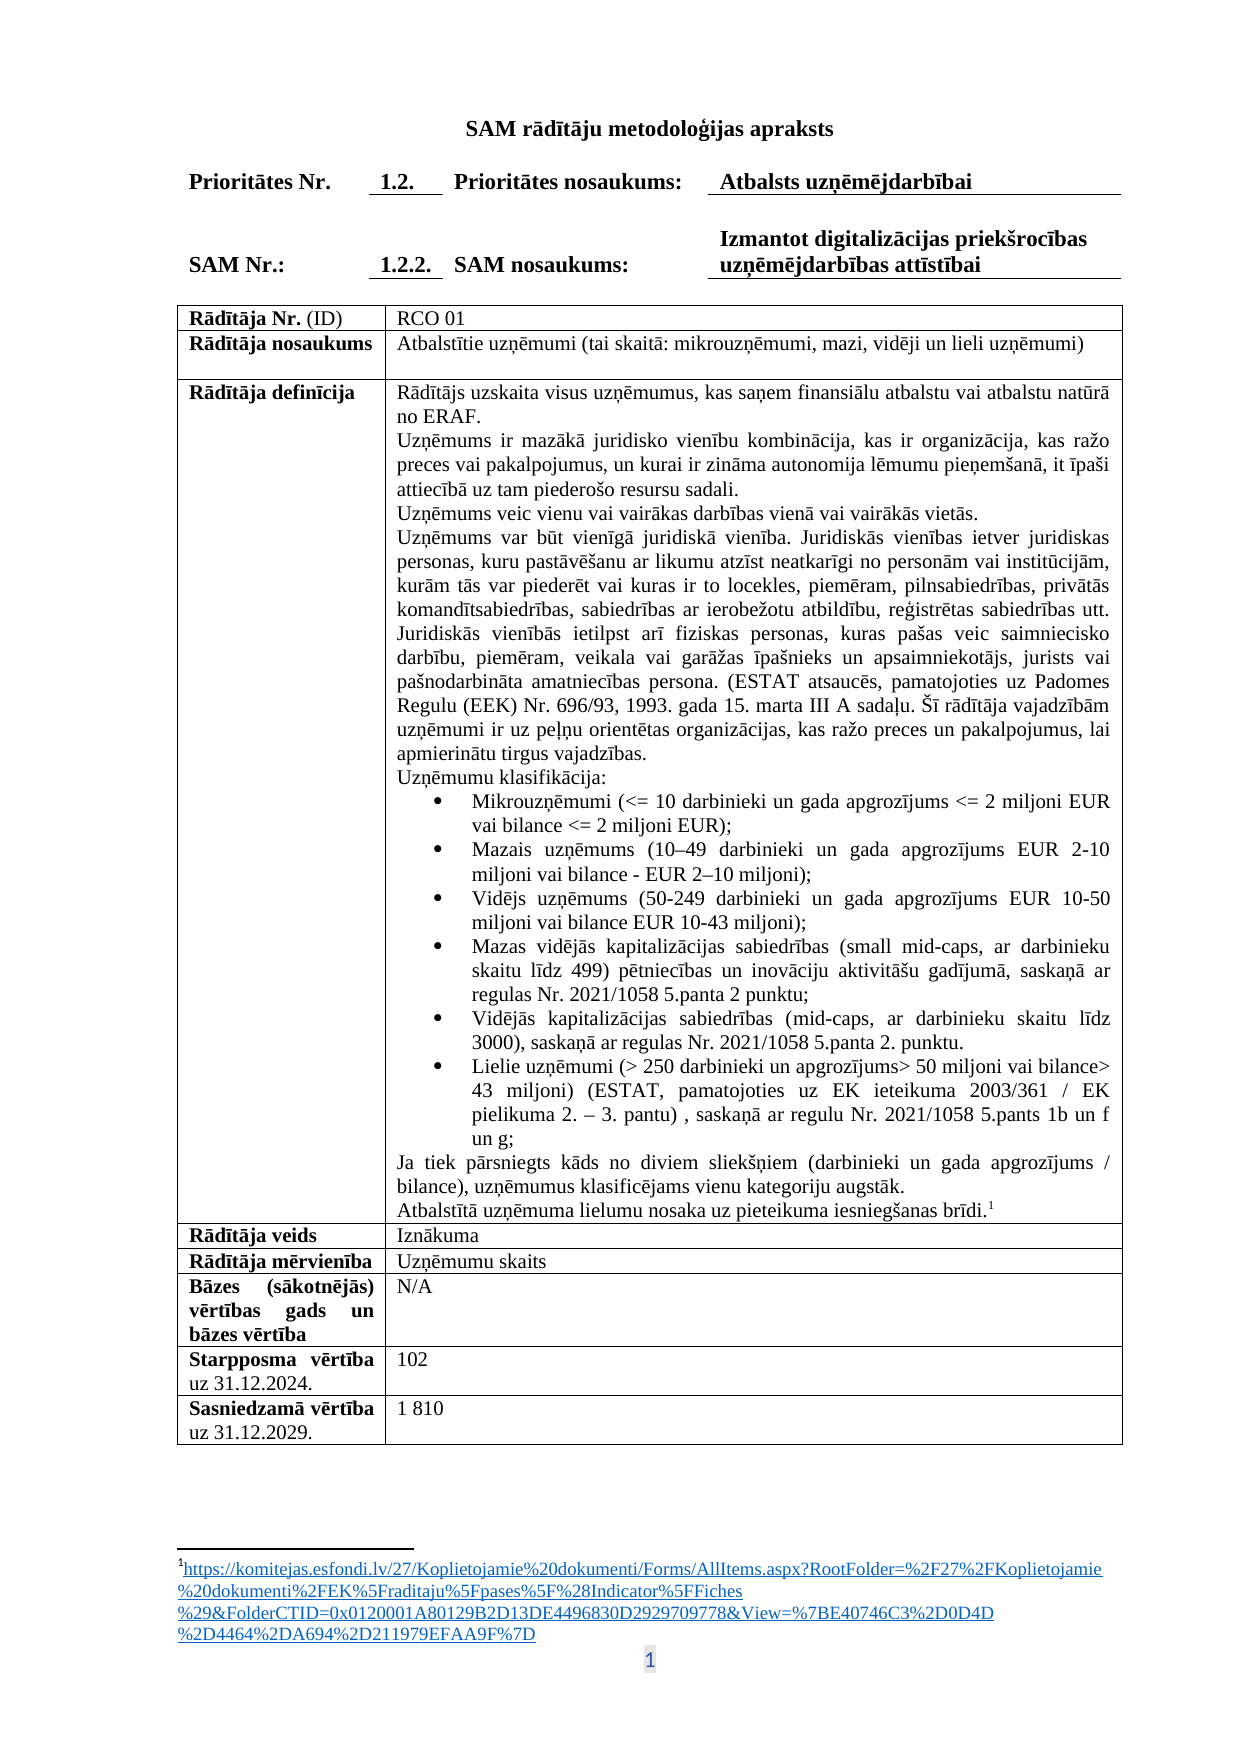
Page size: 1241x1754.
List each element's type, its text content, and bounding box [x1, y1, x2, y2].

table_cell Rādītāja veids [178, 1224, 385, 1247]
table_header Atbalsts uzņēmējdarbībai [708, 168, 1121, 194]
table_header 1.2. [369, 168, 443, 194]
table_header Prioritātes nosaukums: [443, 168, 708, 194]
table_cell Starpposma vērtība uz 31.12.2024. [178, 1347, 385, 1395]
table_cell 1.2.2. [369, 195, 443, 277]
table_cell Rādītāja nosaukums [178, 331, 385, 379]
table_cell Rādītāja definīcija [178, 380, 385, 1222]
table_cell N/A [386, 1274, 1122, 1346]
table_cell Atbalstītie uzņēmumi (tai skaitā: mikrouzņēmumi, mazi, vidēji un lieli uzņēmumi) [386, 331, 1122, 379]
table_cell SAM Nr.: [177, 194, 368, 277]
table_cell 102 [386, 1347, 1122, 1395]
table_cell Rādītājs uzskaita visus uzņēmumus, kas saņem finansiālu atbalstu vai atbalstu natūrā no ERAF. Uzņēmums ir mazākā juridisko vienību kombinācija, kas ir organizācija, kas ražo preces vai pakalpojumus, un kurai ir zināma autonomija lēmumu pieņemšanā, it īpaši attiecībā uz tam piederošo resursu sadali. Uzņēmums veic vienu vai vairākas darbības vienā vai vairākās vietās. Uzņēmums var būt vienīgā juridiskā vienība. Juridiskās vienības ietver juridiskas personas, kuru pastāvēšanu ar likumu atzīst neatkarīgi no personām vai institūcijām, kurām tās var piederēt vai kuras ir to locekles, piemēram, pilnsabiedrības, privātās komandītsabiedrības, sabiedrības ar ierobežotu atbildību, reģistrētas sabiedrības utt. Juridiskās vienībās ietilpst arī fiziskas personas, kuras pašas veic saimniecisko darbību, piemēram, veikala vai garāžas īpašnieks un apsaimniekotājs, jurists vai pašnodarbināta amatniecības persona. (ESTAT atsaucēs, pamatojoties uz Padomes Regulu (EEK) Nr. 696/93, 1993. gada 15. marta III A sadaļu. Šī rādītāja vajadzībām uzņēmumi ir uz peļņu orientētas organizācijas, kas ražo preces un pakalpojumus, lai apmierinātu tirgus vajadzības. Uzņēmumu klasifikācija: Mikrouzņēmumi (<= 10 darbinieki un gada apgrozījums <= 2 miljoni EUR vai bilance <= 2 miljoni EUR); Mazais uzņēmums (10–49 darbinieki un gada apgrozījums EUR 2-10 miljoni vai bilance - EUR 2–10 miljoni); Vidējs uzņēmums (50-249 darbinieki un gada apgrozījums EUR 10-50 miljoni vai bilance EUR 10-43 miljoni); Mazas vidējās kapitalizācijas sabiedrības (small mid-caps, ar darbinieku skaitu līdz 499) pētniecības un inovāciju aktivitāšu gadījumā, saskaņā ar regulas Nr. 2021/1058 5.panta 2 punktu; Vidējās kapitalizācijas sabiedrības (mid-caps, ar darbinieku skaitu līdz 3000), saskaņā ar regulas Nr. 2021/1058 5.panta 2. punktu. Lielie uzņēmumi (> 250 darbinieki un apgrozījums> 50 miljoni vai bilance> 43 miljoni) (ESTAT, pamatojoties uz EK ieteikuma 2003/361 / EK pielikuma 2. – 3. pantu) , saskaņā ar regulu Nr. 2021/1058 5.pants 1b un f un g; Ja tiek pārsniegts kāds no diviem sliekšņiem (darbinieki un gada apgrozījums / bilance), uzņēmumus klasificējams vienu kategoriju augstāk. Atbalstītā uzņēmuma lielumu nosaka uz pieteikuma iesniegšanas brīdi. [386, 380, 1122, 1222]
text SAM rādītāju metodoloģijas apraksts [177, 115, 1122, 141]
table_cell Rādītāja mērvienība [178, 1249, 385, 1273]
table_cell SAM nosaukums: [443, 194, 708, 277]
table_header Rādītāja Nr. (ID) [178, 306, 385, 330]
table_header RCO 01 [386, 306, 1122, 330]
table_cell 1 810 [386, 1396, 1122, 1444]
table_cell Izmantot digitalizācijas priekšrocības uzņēmējdarbības attīstībai [708, 195, 1121, 277]
table_cell Uzņēmumu skaits [386, 1249, 1122, 1273]
table_cell Iznākuma [386, 1224, 1122, 1247]
table_header Prioritātes Nr. [177, 168, 368, 194]
table_cell Sasniedzamā vērtība uz 31.12.2029. [178, 1396, 385, 1444]
table_cell Bāzes (sākotnējās) vērtības gads un bāzes vērtība [178, 1274, 385, 1346]
